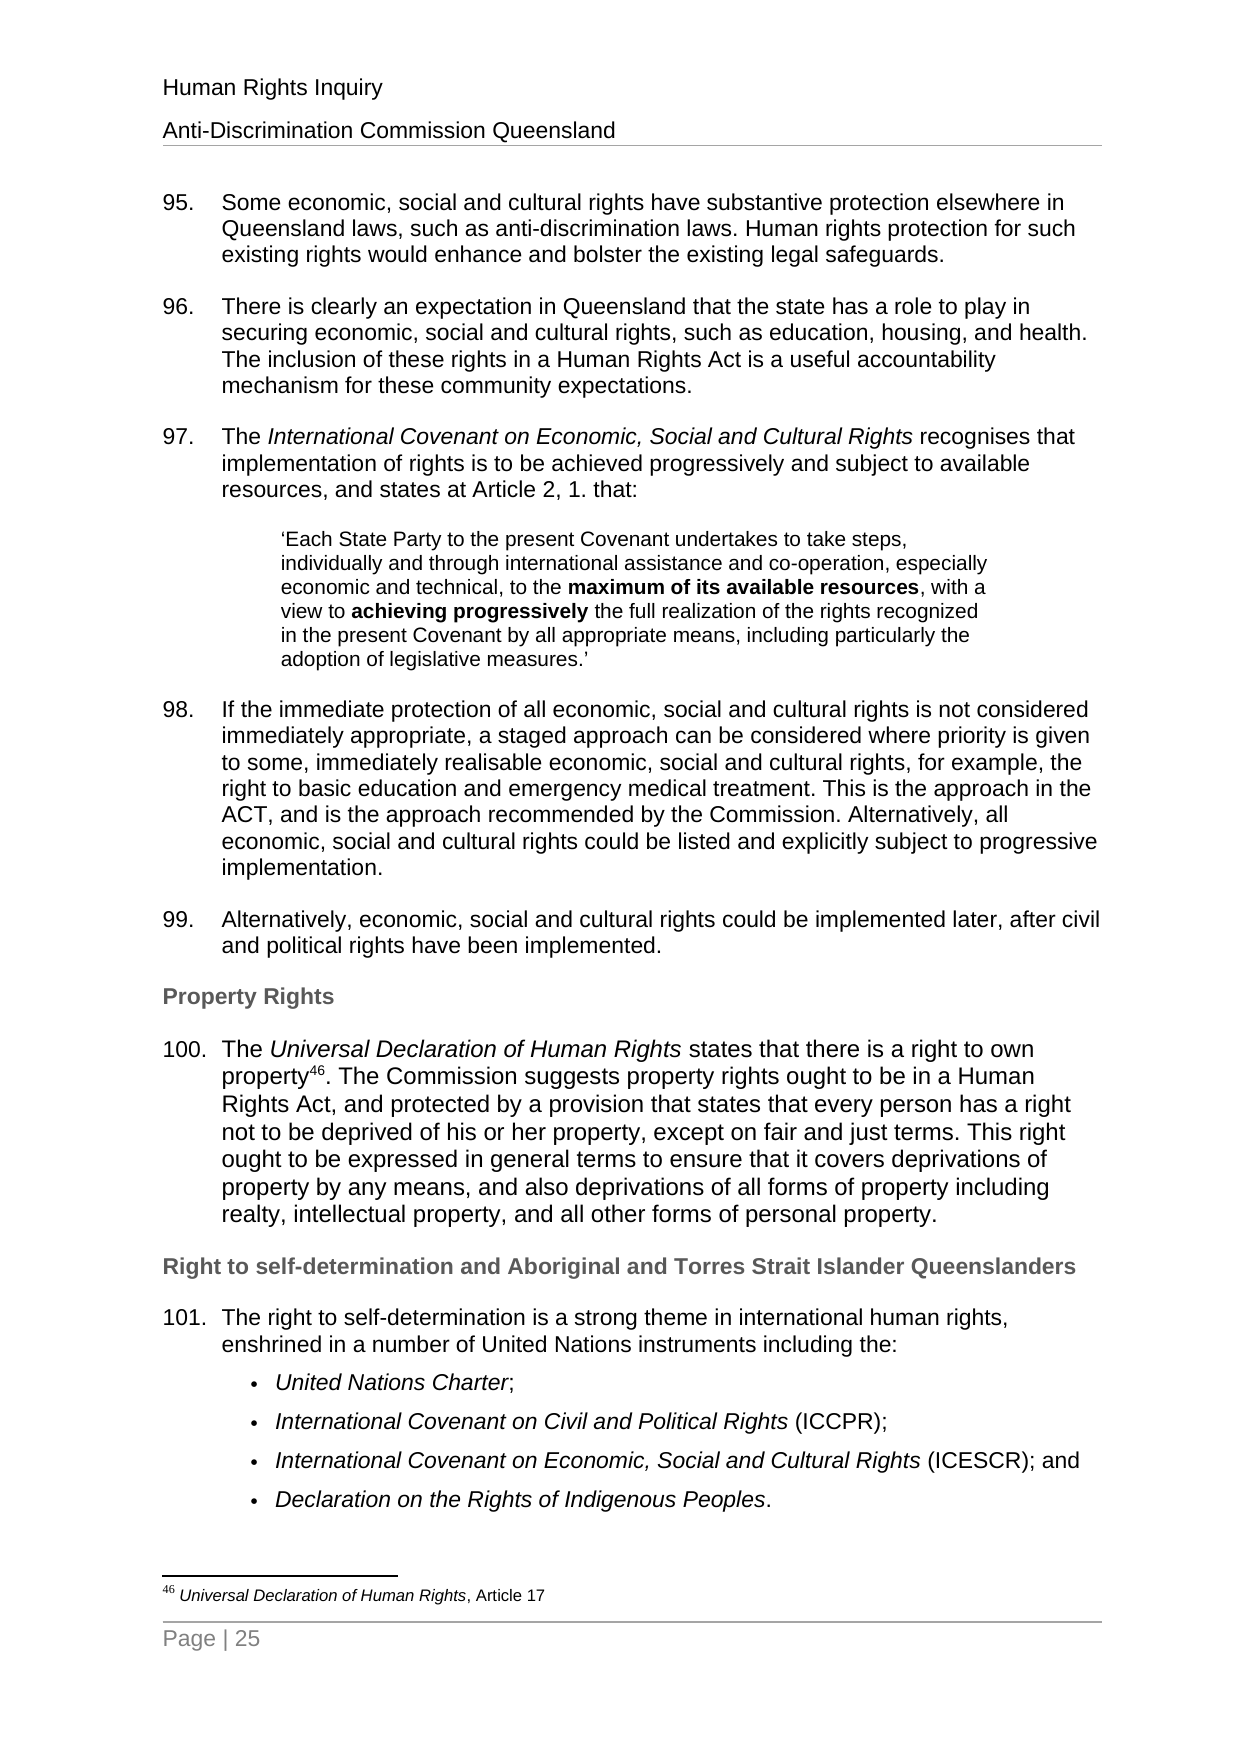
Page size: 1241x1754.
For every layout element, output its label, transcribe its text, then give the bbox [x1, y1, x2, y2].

list The right to self-determination is a strong theme in international human rights, enshrined in a number of United Nations instruments including the: [162, 1304, 1102, 1357]
list Some economic, social and cultural rights have substantive protection elsewhere in Queensland laws, such as anti-discrimination laws. Human rights protection for such existing rights would enhance and bolster the existing legal safeguards. [162, 189, 1102, 268]
text ‘Each State Party to the present Covenant undertakes to take steps, individually and through international assistance and co-operation, especially economic and technical, to the maximum of its available resources, with a view to achieving progressively the full realization of the rights recognized in the present Covenant by all appropriate means, including particularly the adoption of legislative measures.’ [281, 527, 989, 671]
list There is clearly an expectation in Queensland that the state has a role to play in securing economic, social and cultural rights, such as education, housing, and health. The inclusion of these rights in a Human Rights Act is a useful accountability mechanism for these community expectations. [162, 293, 1102, 398]
list United Nations Charter; [251, 1369, 1102, 1396]
list The International Covenant on Economic, Social and Cultural Rights recognises that implementation of rights is to be achieved progressively and subject to available resources, and states at Article 2, 1. that: [162, 423, 1102, 502]
list The Universal Declaration of Human Rights states that there is a right to own property. The Commission suggests property rights ought to be in a Human Rights Act, and protected by a provision that states that every person has a right not to be deprived of his or her property, except on fair and just terms. This right ought to be expressed in general terms to ensure that it covers deprivations of property by any means, and also deprivations of all forms of property including realty, intellectual property, and all other forms of personal property. [162, 1034, 1102, 1228]
list International Covenant on Economic, Social and Cultural Rights (ICESCR); and [251, 1447, 1102, 1473]
list Alternatively, economic, social and cultural rights could be implemented later, after civil and political rights have been implemented. [162, 906, 1102, 958]
list If the immediate protection of all economic, social and cultural rights is not considered immediately appropriate, a staged approach can be considered where priority is given to some, immediately realisable economic, social and cultural rights, for example, the right to basic education and emergency medical treatment. This is the approach in the ACT, and is the approach recommended by the Commission. Alternatively, all economic, social and cultural rights could be listed and explicitly subject to progressive implementation. [162, 696, 1102, 881]
list International Covenant on Civil and Political Rights (ICCPR); [251, 1408, 1102, 1434]
list Declaration on the Rights of Indigenous Peoples. [251, 1486, 1102, 1512]
subtitle Right to self-determination and Aboriginal and Torres Strait Islander Queenslanders [162, 1253, 1102, 1279]
subtitle Property Rights [162, 983, 1102, 1009]
